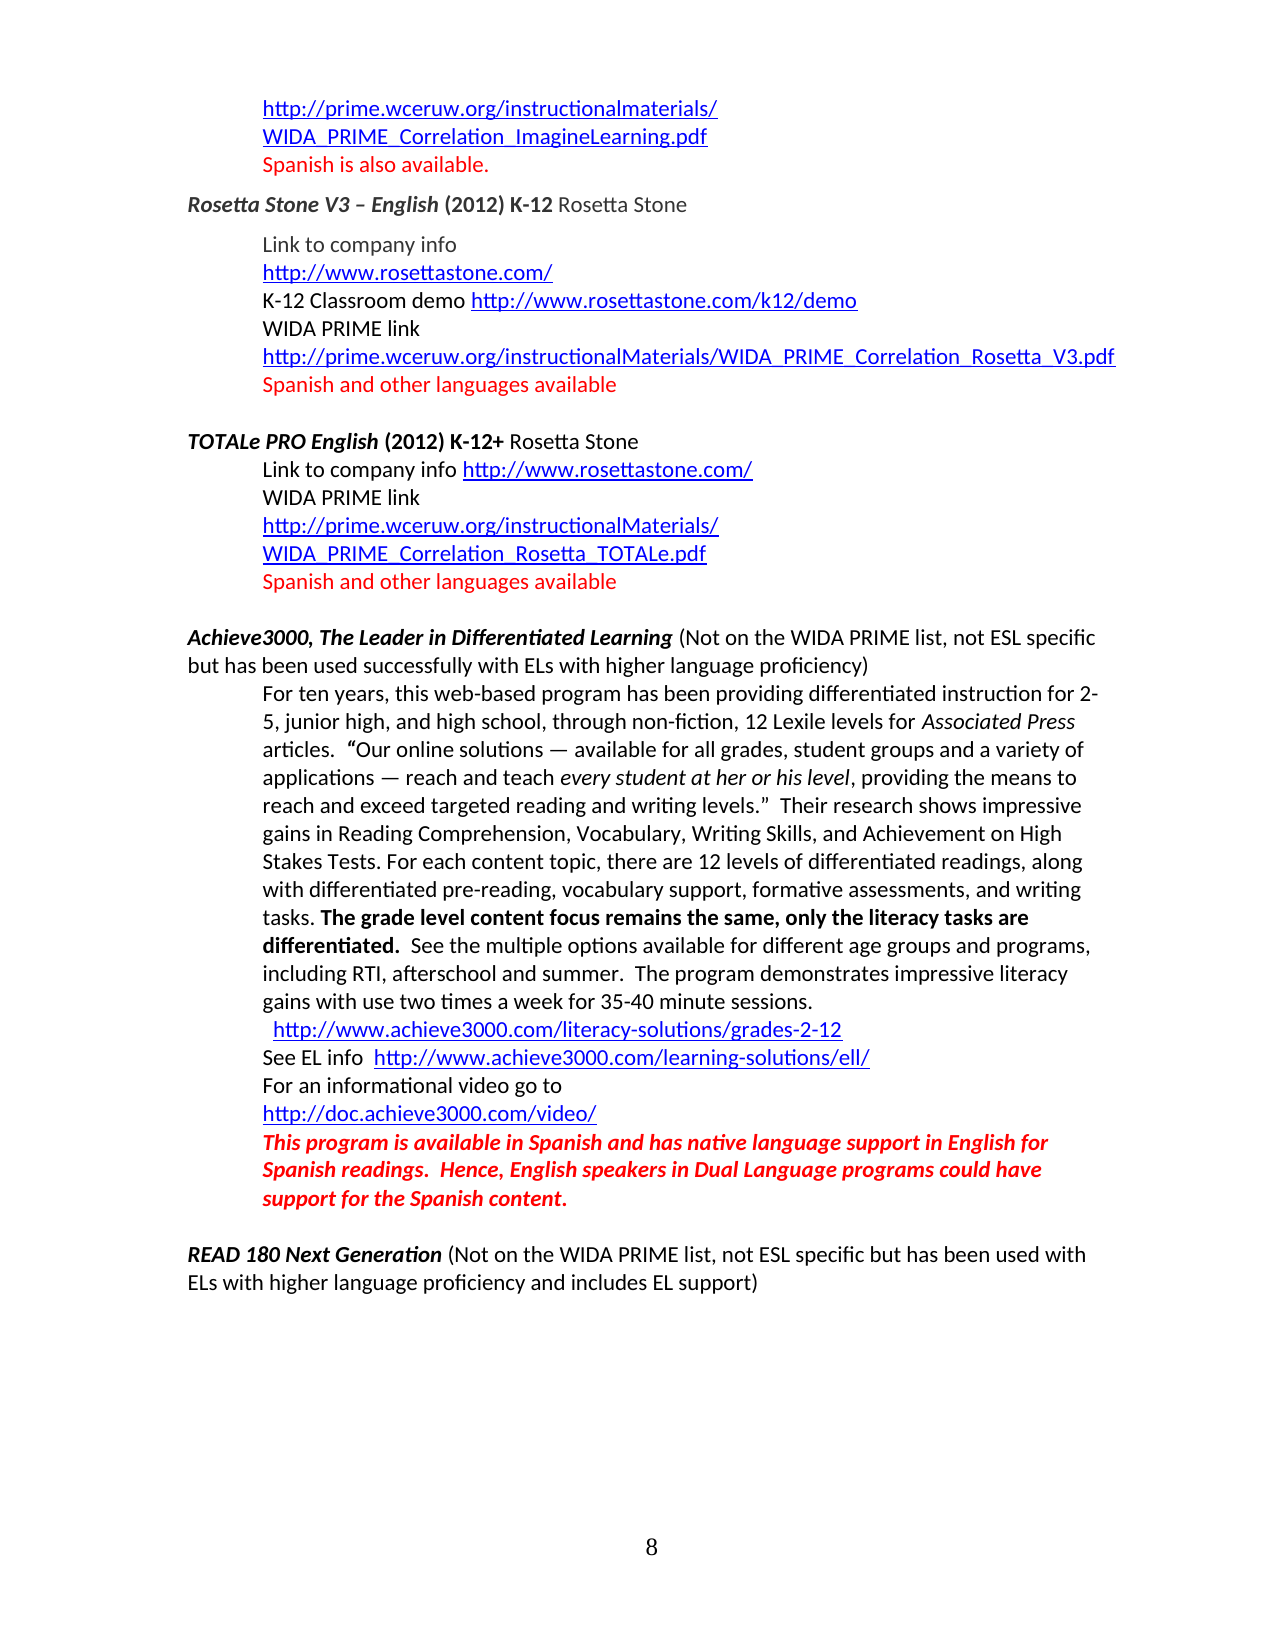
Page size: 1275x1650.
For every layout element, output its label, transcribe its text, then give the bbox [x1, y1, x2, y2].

text WIDA PRIME link [262, 483, 1116, 511]
text Link to company info http://www.rosettastone.com/ [262, 455, 1116, 483]
text http://prime.wceruw.org/instructionalmaterials/WIDA_PRIME_Correlation_ImagineLearning.pdf [262, 94, 1116, 150]
text http://prime.wceruw.org/instructionalMaterials/WIDA_PRIME_Correlation_Rosetta_V3.pdf Spanish and other languages available [262, 367, 1116, 398]
text This program is available in Spanish and has native language support in English for Spanish readings. Hence, English speakers in Dual Language programs could have support for the Spanish content. [262, 1128, 1116, 1212]
text K-12 Classroom demo http://www.rosettastone.com/k12/demo [262, 286, 1116, 314]
text Rosetta Stone V3 – English (2012) K-12 Rosetta Stone [187, 178, 1116, 218]
text http://www.achieve3000.com/literacy-solutions/grades-2-12 [262, 1016, 1116, 1043]
text Spanish and other languages available [262, 567, 1116, 595]
text See EL info http://www.achieve3000.com/learning-solutions/ell/ [262, 1043, 1116, 1072]
text Spanish is also available. [262, 150, 1116, 178]
text http://prime.wceruw.org/instructionalMaterials/WIDA_PRIME_Correlation_Rosetta_TOTALe.pdf [262, 511, 1116, 567]
text For an informational video go to [262, 1072, 1116, 1099]
text http://doc.achieve3000.com/video/ [262, 1099, 1116, 1128]
text Achieve3000, The Leader in Differentiated Learning (Not on the WIDA PRIME list, not ESL specific but has been used successfully with ELs with higher language proficiency) [187, 623, 1116, 679]
text READ 180 Next Generation (Not on the WIDA PRIME list, not ESL specific but has been used with ELs with higher language proficiency and includes EL support) [187, 1240, 1116, 1296]
text TOTALe PRO English (2012) K-12+ Rosetta Stone [187, 427, 1116, 455]
text http://www.rosettastone.com/ [262, 258, 1116, 286]
text Link to company info [262, 218, 1116, 258]
text WIDA PRIME link [262, 314, 1116, 342]
text http://prime.wceruw.org/instructionalMaterials/WIDA_PRIME_Correlation_Rosetta_V3.pdf Spanish and other languages available [262, 342, 1116, 366]
text For ten years, this web-based program has been providing differentiated instruction for 2-5, junior high, and high school, through non-fiction, 12 Lexile levels for Associated Press articles. “Our online solutions — available for all grades, student groups and a variety of applications — reach and teach every student at her or his level, providing the means to reach and exceed targeted reading and writing levels.” Their research shows impressive gains in Reading Comprehension, Vocabulary, Writing Skills, and Achievement on High Stakes Tests. For each content topic, there are 12 levels of differentiated readings, along with differentiated pre-reading, vocabulary support, formative assessments, and writing tasks. The grade level content focus remains the same, only the literacy tasks are differentiated. See the multiple options available for different age groups and programs, including RTI, afterschool and summer. The program demonstrates impressive literacy gains with use two times a week for 35-40 minute sessions. [262, 679, 1116, 1016]
